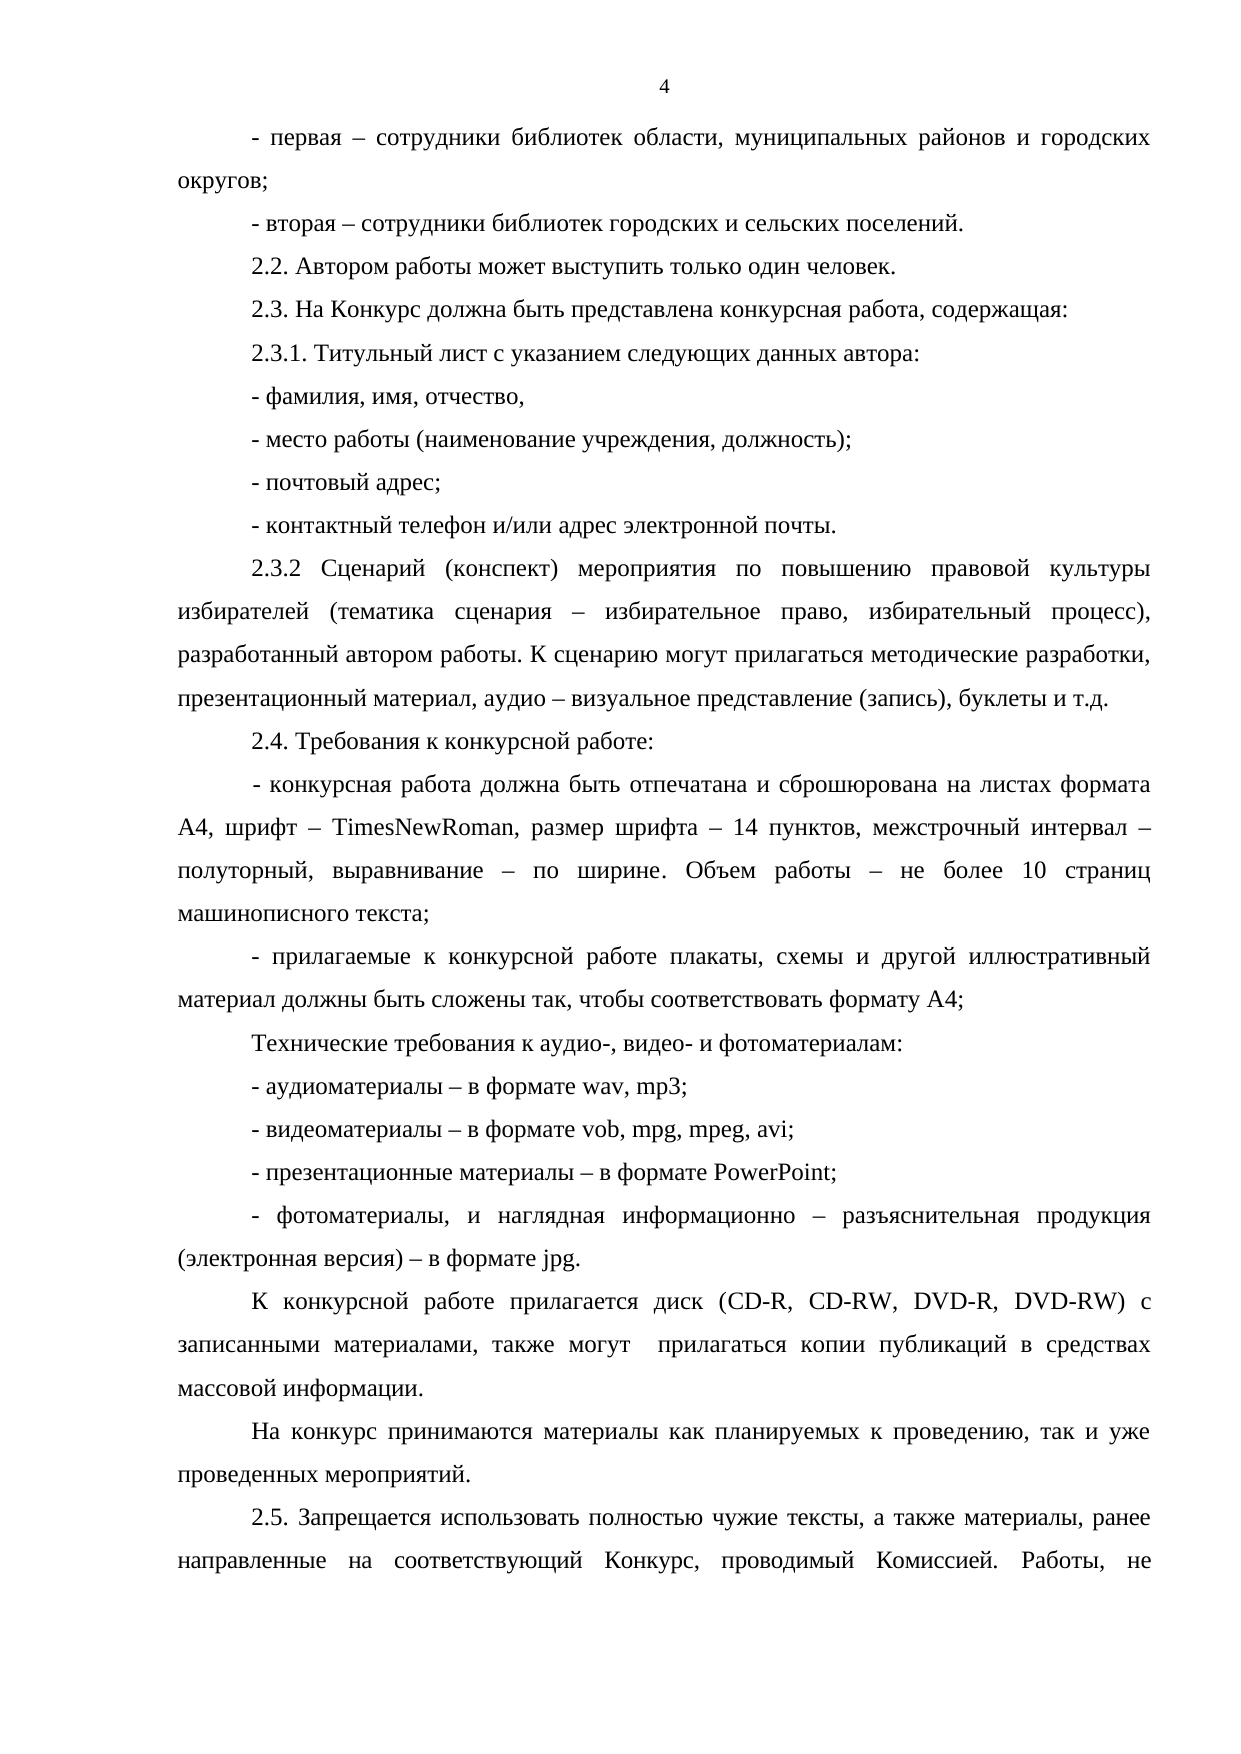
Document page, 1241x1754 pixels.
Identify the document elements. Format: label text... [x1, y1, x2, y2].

text - фотоматериалы, и наглядная информационно – разъяснительная продукция (электронная версия) – в формате jpg. [177, 1200, 1152, 1272]
text К конкурсной работе прилагается диск (CD-R, CD-RW, DVD-R, DVD-RW) с записанными материалами, также могут прилагаться копии публикаций в средствах массовой информации. [177, 1286, 1152, 1401]
text - фамилия, имя, отчество, [177, 381, 1152, 409]
text 2.4. Требования к конкурсной работе: [177, 726, 1152, 754]
text 2.3.1. Титульный лист с указанием следующих данных автора: [177, 338, 1152, 366]
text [177, 1502, 1152, 1574]
text - прилагаемые к конкурсной работе плакаты, схемы и другой иллюстративный материал должны быть сложены так, чтобы соответствовать формату А4; [177, 941, 1152, 1013]
text - видеоматериалы – в формате vob, mpg, mpeg, avi; [177, 1114, 1152, 1143]
text - контактный телефон и/или адрес электронной почты. [177, 510, 1152, 539]
text - первая – сотрудники библиотек области, муниципальных районов и городских округов; [177, 122, 1152, 194]
text 2.2. Автором работы может выступить только один человек. [177, 251, 1152, 280]
text - вторая – сотрудники библиотек городских и сельских поселений. [177, 208, 1152, 237]
text На конкурс принимаются материалы как планируемых к проведению, так и уже проведенных мероприятий. [177, 1416, 1152, 1488]
text - почтовый адрес; [177, 467, 1152, 496]
text 2.3. На Конкурс должна быть представлена конкурсная работа, содержащая: [177, 294, 1152, 323]
text 2.3.2 Сценарий (конспект) мероприятия по повышению правовой культуры избирателей (тематика сценария – избирательное право, избирательный процесс), разработанный автором работы. К сценарию могут прилагаться методические разработки, презентационный материал, аудио – визуальное представление (запись), буклеты и т.д. [177, 553, 1152, 711]
text - конкурсная работа должна быть отпечатана и сброшюрована на листах формата А4, шрифт – TimesNewRoman, размер шрифта – 14 пунктов, межстрочный интервал – полуторный, выравнивание – по ширине. Объем работы – не более 10 страниц машинописного текста; [177, 769, 1152, 927]
text - место работы (наименование учреждения, должность); [177, 424, 1152, 453]
text - аудиоматериалы – в формате wav, mp3; [177, 1071, 1152, 1099]
text - презентационные материалы – в формате PowerPoint; [177, 1157, 1152, 1186]
text Технические требования к аудио-, видео- и фотоматериалам: [177, 1028, 1152, 1056]
